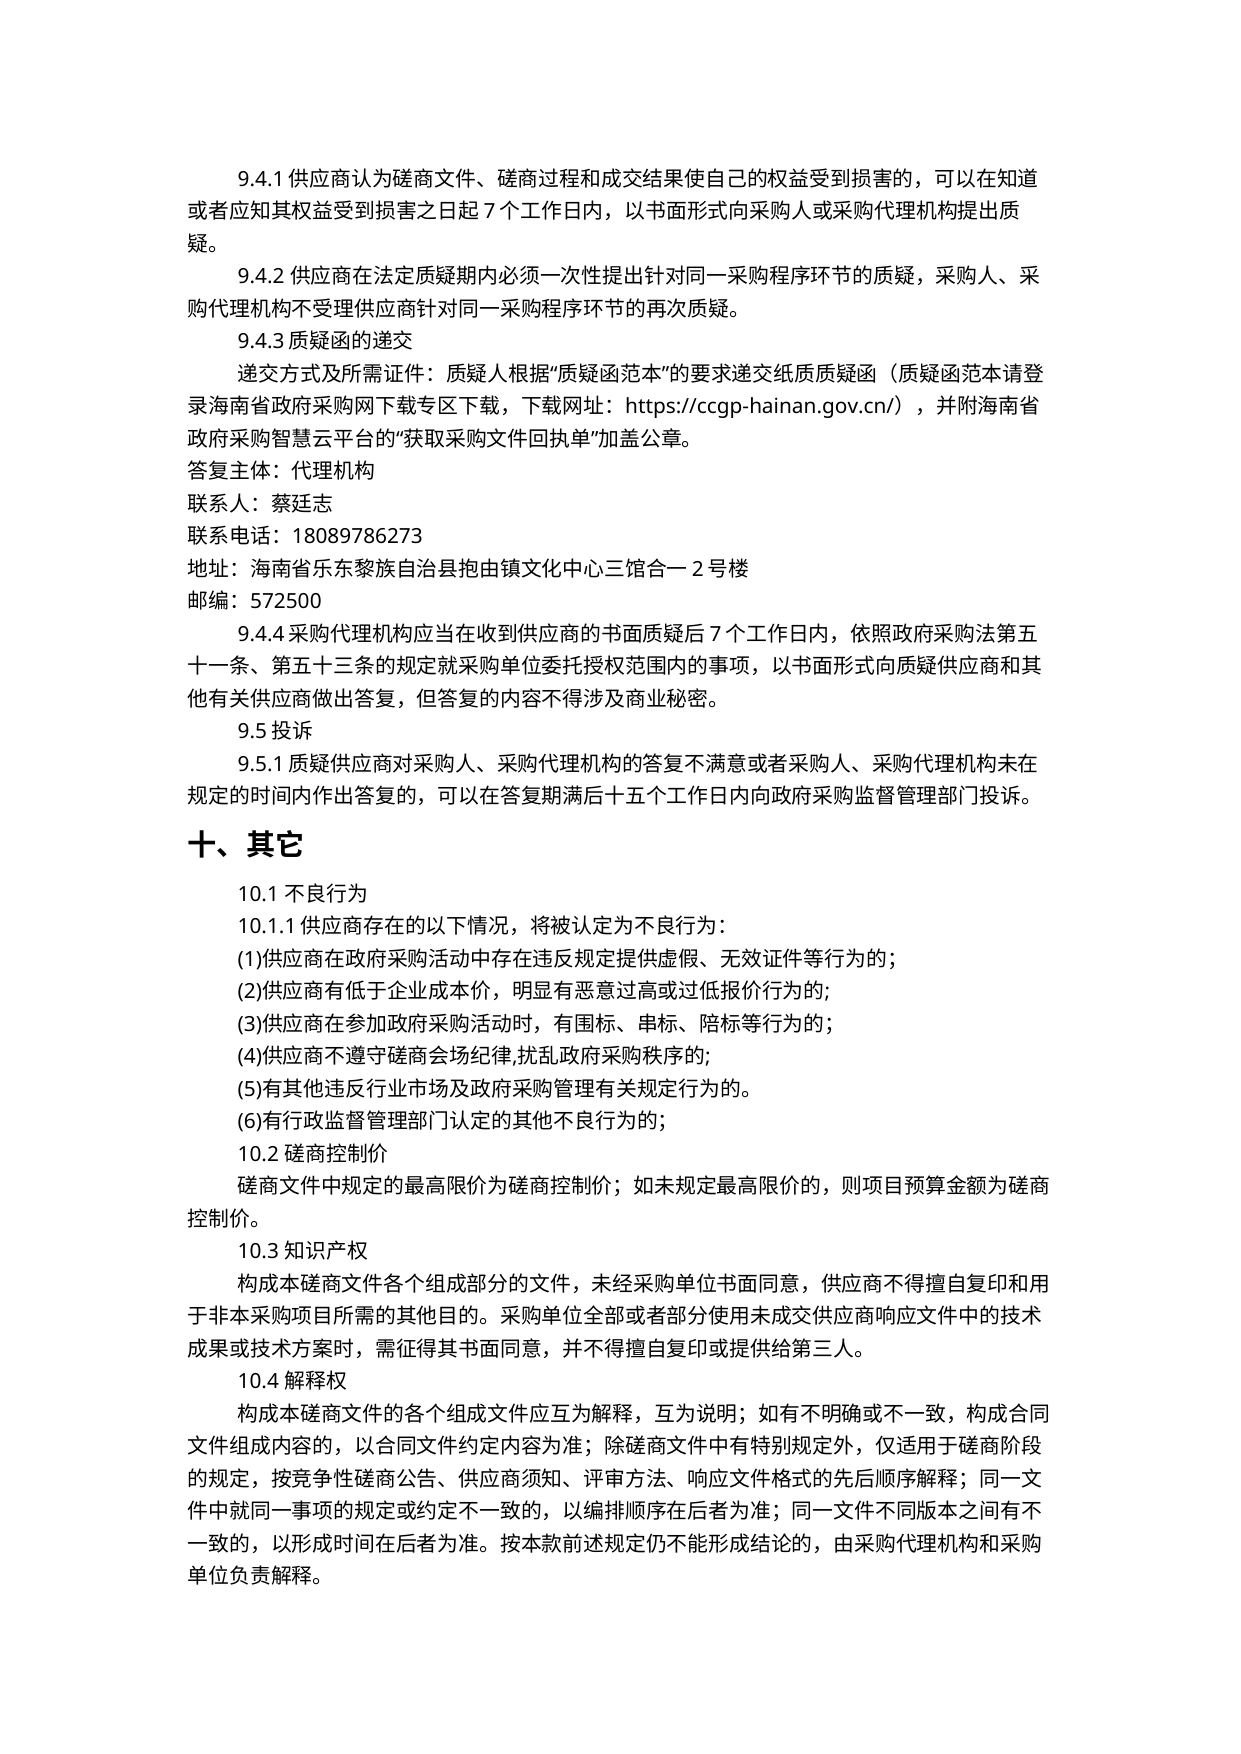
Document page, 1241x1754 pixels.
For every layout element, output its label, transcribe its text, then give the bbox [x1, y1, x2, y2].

text (4)供应商不遵守磋商会场纪律,扰乱政府采购秩序的; [187, 1039, 1053, 1072]
text (3)供应商在参加政府采购活动时，有围标、串标、陪标等行为的； [187, 1007, 1053, 1039]
text 答复主体：代理机构 [187, 454, 1053, 487]
text 9.4.2 供应商在法定质疑期内必须一次性提出针对同一采购程序环节的质疑，采购人、采购代理机构不受理供应商针对同一采购程序环节的再次质疑。 [187, 259, 1053, 324]
text 9.4.4采购代理机构应当在收到供应商的书面质疑后7个工作日内，依照政府采购法第五十一条、第五十三条的规定就采购单位委托授权范围内的事项，以书面形式向质疑供应商和其他有关供应商做出答复，但答复的内容不得涉及商业秘密。 [187, 617, 1053, 714]
text (1)供应商在政府采购活动中存在违反规定提供虚假、无效证件等行为的； [187, 942, 1053, 974]
text 递交方式及所需证件：质疑人根据“质疑函范本”的要求递交纸质质疑函（质疑函范本请登录海南省政府采购网下载专区下载，下载网址：https://ccgp-hainan.gov.cn/），并附海南省政府采购智慧云平台的“获取采购文件回执单”加盖公章。 [187, 357, 1053, 454]
text 10.1.1供应商存在的以下情况，将被认定为不良行为： [187, 909, 1053, 942]
text (2)供应商有低于企业成本价，明显有恶意过高或过低报价行为的; [187, 974, 1053, 1007]
text 9.4.1供应商认为磋商文件、磋商过程和成交结果使自己的权益受到损害的，可以在知道或者应知其权益受到损害之日起7个工作日内，以书面形式向采购人或采购代理机构提出质疑。 [187, 162, 1053, 259]
text 9.4.3质疑函的递交 [187, 324, 1053, 357]
text 9.5.1质疑供应商对采购人、采购代理机构的答复不满意或者采购人、采购代理机构未在规定的时间内作出答复的，可以在答复期满后十五个工作日内向政府采购监督管理部门投诉。 [187, 747, 1053, 812]
text 10.2 磋商控制价 [187, 1137, 1053, 1169]
text (6)有行政监督管理部门认定的其他不良行为的； [187, 1104, 1053, 1137]
text 地址：海南省乐东黎族自治县抱由镇文化中心三馆合一2号楼 [187, 552, 1053, 584]
text 联系电话：18089786273 [187, 519, 1053, 552]
text (5)有其他违反行业市场及政府采购管理有关规定行为的。 [187, 1072, 1053, 1104]
text 构成本磋商文件各个组成部分的文件，未经采购单位书面同意，供应商不得擅自复印和用于非本采购项目所需的其他目的。采购单位全部或者部分使用未成交供应商响应文件中的技术成果或技术方案时，需征得其书面同意，并不得擅自复印或提供给第三人。 [187, 1267, 1053, 1364]
text 十、其它 [187, 812, 1053, 877]
text 10.1 不良行为 [187, 877, 1053, 909]
text 10.3 知识产权 [187, 1234, 1053, 1267]
text 9.5投诉 [187, 714, 1053, 747]
text 邮编：572500 [187, 584, 1053, 617]
text 构成本磋商文件的各个组成文件应互为解释，互为说明；如有不明确或不一致，构成合同文件组成内容的，以合同文件约定内容为准；除磋商文件中有特别规定外，仅适用于磋商阶段的规定，按竞争性磋商公告、供应商须知、评审方法、响应文件格式的先后顺序解释；同一文件中就同一事项的规定或约定不一致的，以编排顺序在后者为准；同一文件不同版本之间有不一致的，以形成时间在后者为准。按本款前述规定仍不能形成结论的，由采购代理机构和采购单位负责解释。 [187, 1397, 1053, 1592]
text 联系人：蔡廷志 [187, 487, 1053, 519]
text 磋商文件中规定的最高限价为磋商控制价；如未规定最高限价的，则项目预算金额为磋商控制价。 [187, 1169, 1053, 1234]
text 10.4 解释权 [187, 1364, 1053, 1397]
